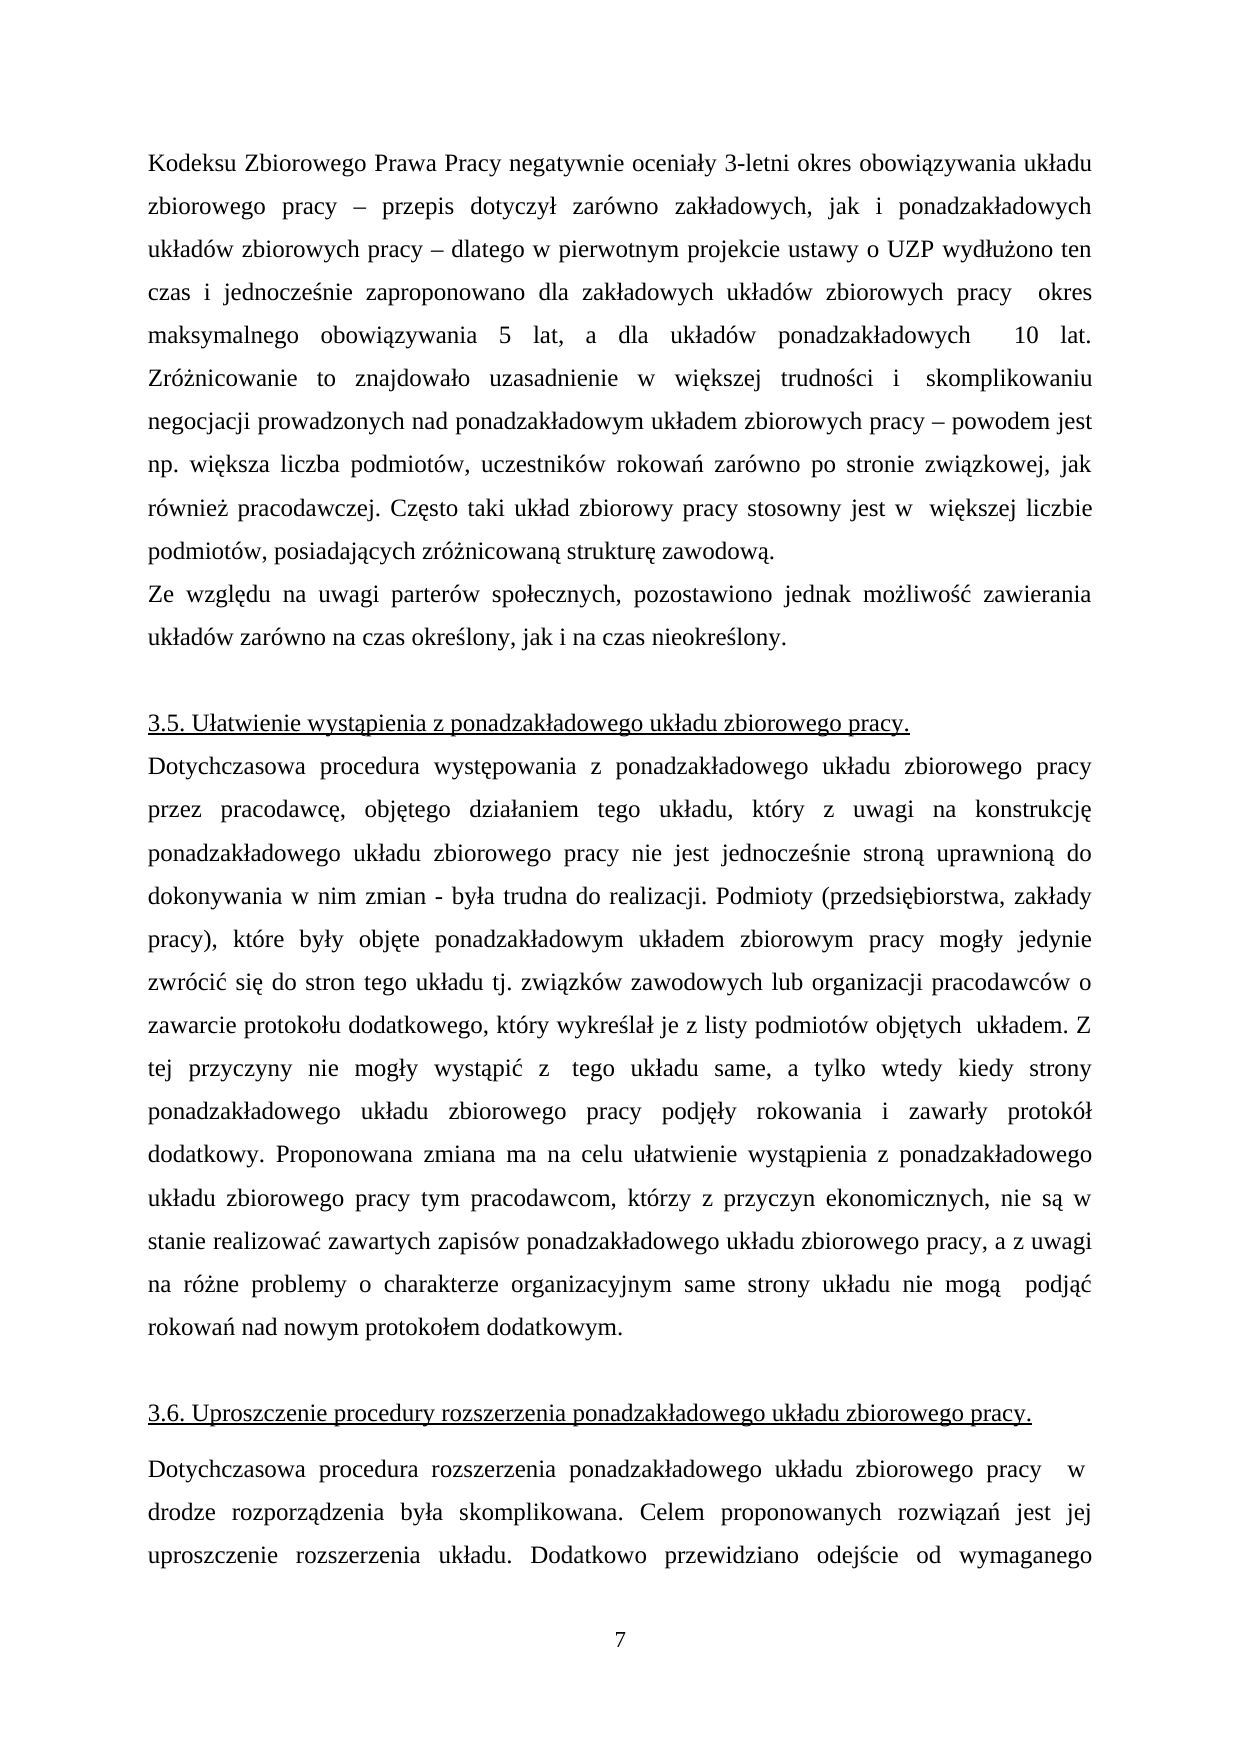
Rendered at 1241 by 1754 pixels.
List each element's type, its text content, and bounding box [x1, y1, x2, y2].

text Ze względu na uwagi parterów społecznych, pozostawiono jednak możliwość zawierania układów zarówno na czas określony, jak i na czas nieokreślony. [148, 579, 1093, 651]
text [148, 1454, 1093, 1569]
text 3.5. Ułatwienie wystąpienia z ponadzakładowego układu zbiorowego pracy. [148, 708, 1093, 737]
text Dotychczasowa procedura występowania z ponadzakładowego układu zbiorowego pracy przez pracodawcę, objętego działaniem tego układu, który z uwagi na konstrukcję ponadzakładowego układu zbiorowego pracy nie jest jednocześnie stroną uprawnioną do dokonywania w nim zmian - była trudna do realizacji. Podmioty (przedsiębiorstwa, zakłady pracy), które były objęte ponadzakładowym układem zbiorowym pracy mogły jedynie zwrócić się do stron tego układu tj. związków zawodowych lub organizacji pracodawców o zawarcie protokołu dodatkowego, który wykreślał je z listy podmiotów objętych układem. Z tej przyczyny nie mogły wystąpić z tego układu same, a tylko wtedy kiedy strony ponadzakładowego układu zbiorowego pracy podjęły rokowania i zawarły protokół dodatkowy. Proponowana zmiana ma na celu ułatwienie wystąpienia z ponadzakładowego układu zbiorowego pracy tym pracodawcom, którzy z przyczyn ekonomicznych, nie są w stanie realizować zawartych zapisów ponadzakładowego układu zbiorowego pracy, a z uwagi na różne problemy o charakterze organizacyjnym same strony układu nie mogą podjąć rokowań nad nowym protokołem dodatkowym. [148, 751, 1093, 1341]
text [148, 148, 1093, 564]
text 3.6. Uproszczenie procedury rozszerzenia ponadzakładowego układu zbiorowego pracy. [148, 1398, 1093, 1427]
